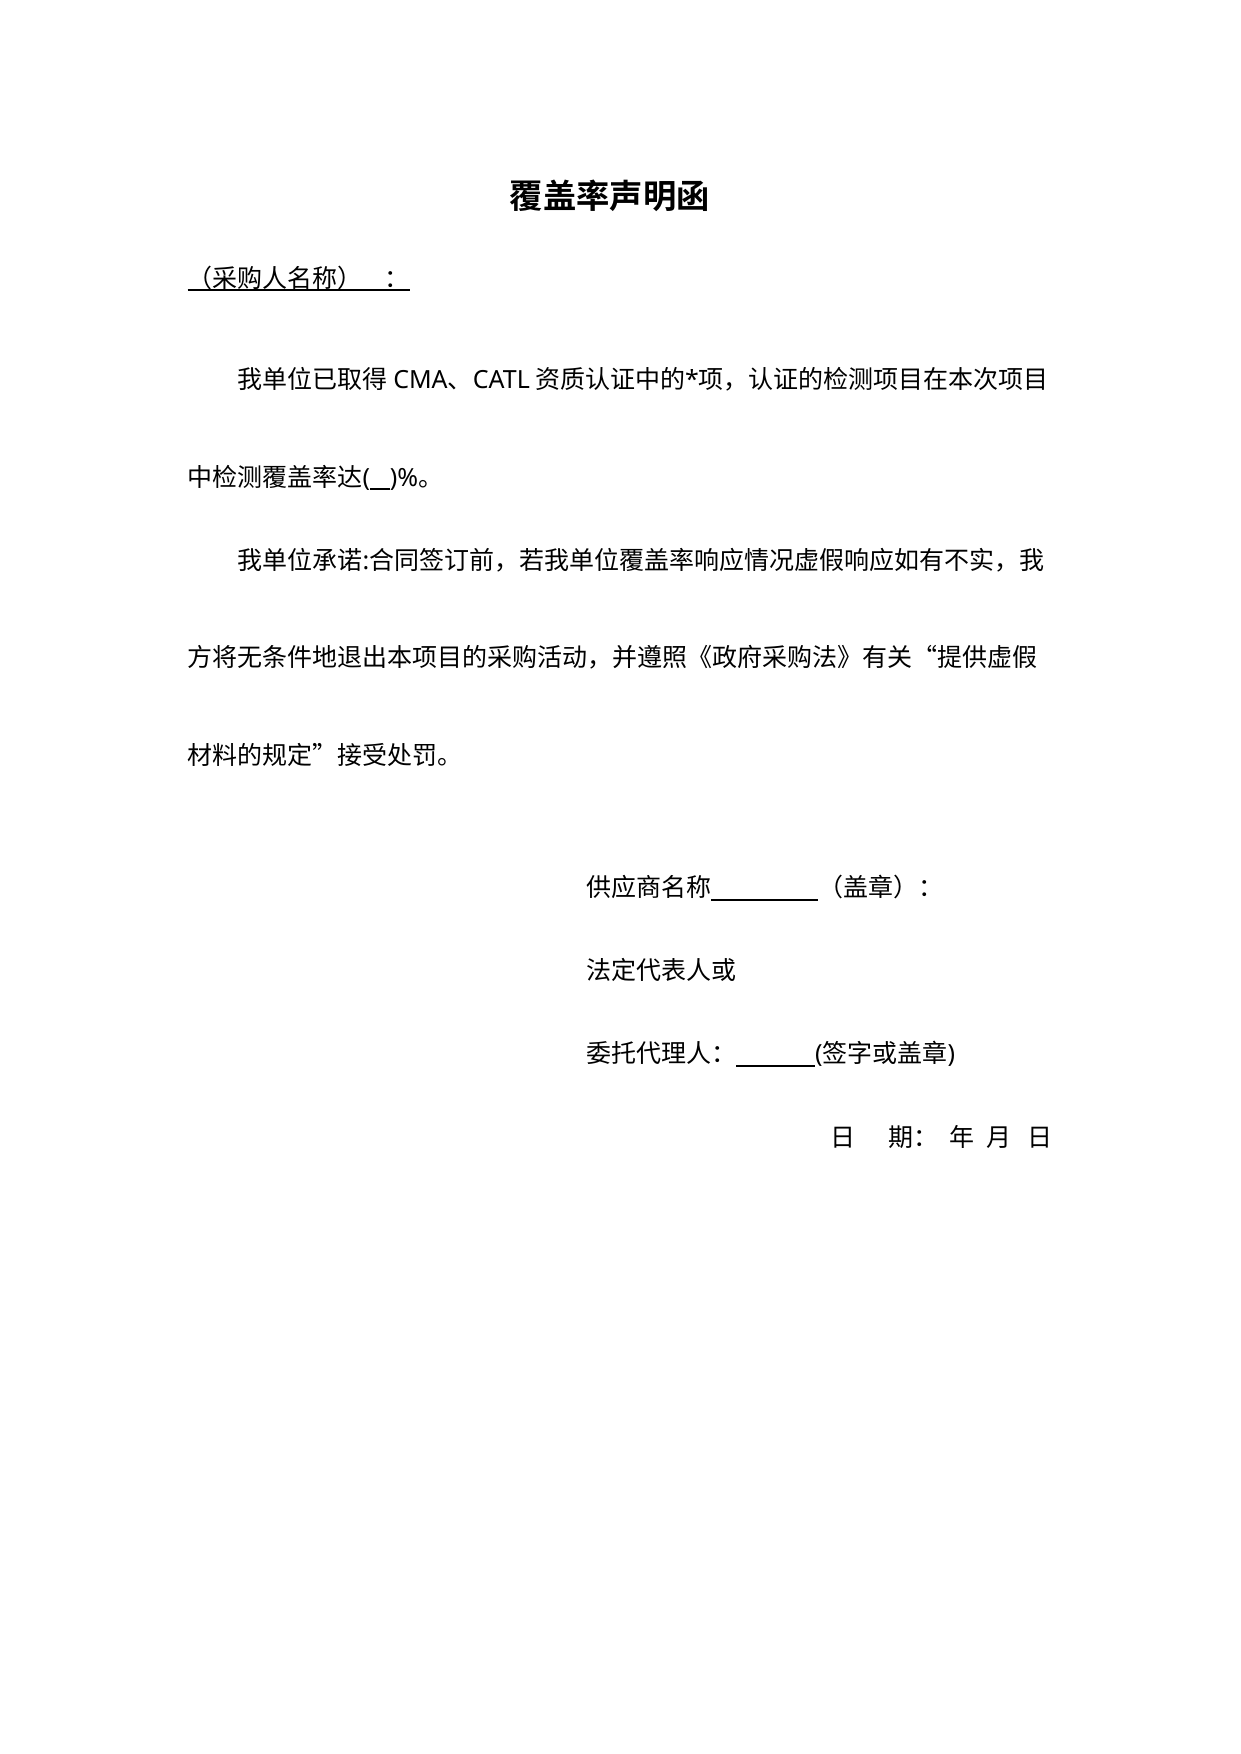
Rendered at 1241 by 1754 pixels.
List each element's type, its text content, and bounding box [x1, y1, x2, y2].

text 委托代理人： (签字或盖章) [187, 1019, 1053, 1084]
text （采购人名称） ： [187, 244, 1076, 309]
text 供应商名称 （盖章）： [187, 853, 1053, 918]
text 法定代表人或 [187, 936, 1053, 1001]
text 我单位承诺:合同签订前，若我单位覆盖率响应情况虚假响应如有不实，我方将无条件地退出本项目的采购活动，并遵照《政府采购法》有关“提供虚假材料的规定”接受处罚。 [187, 526, 1053, 786]
text 日 期： 年 月 日 [187, 1103, 1053, 1168]
text 覆盖率声明函 [187, 162, 1031, 227]
text 我单位已取得 CMA、CATL资质认证中的*项，认证的检测项目在本次项目中检测覆盖率达( )%。 [187, 345, 1053, 508]
